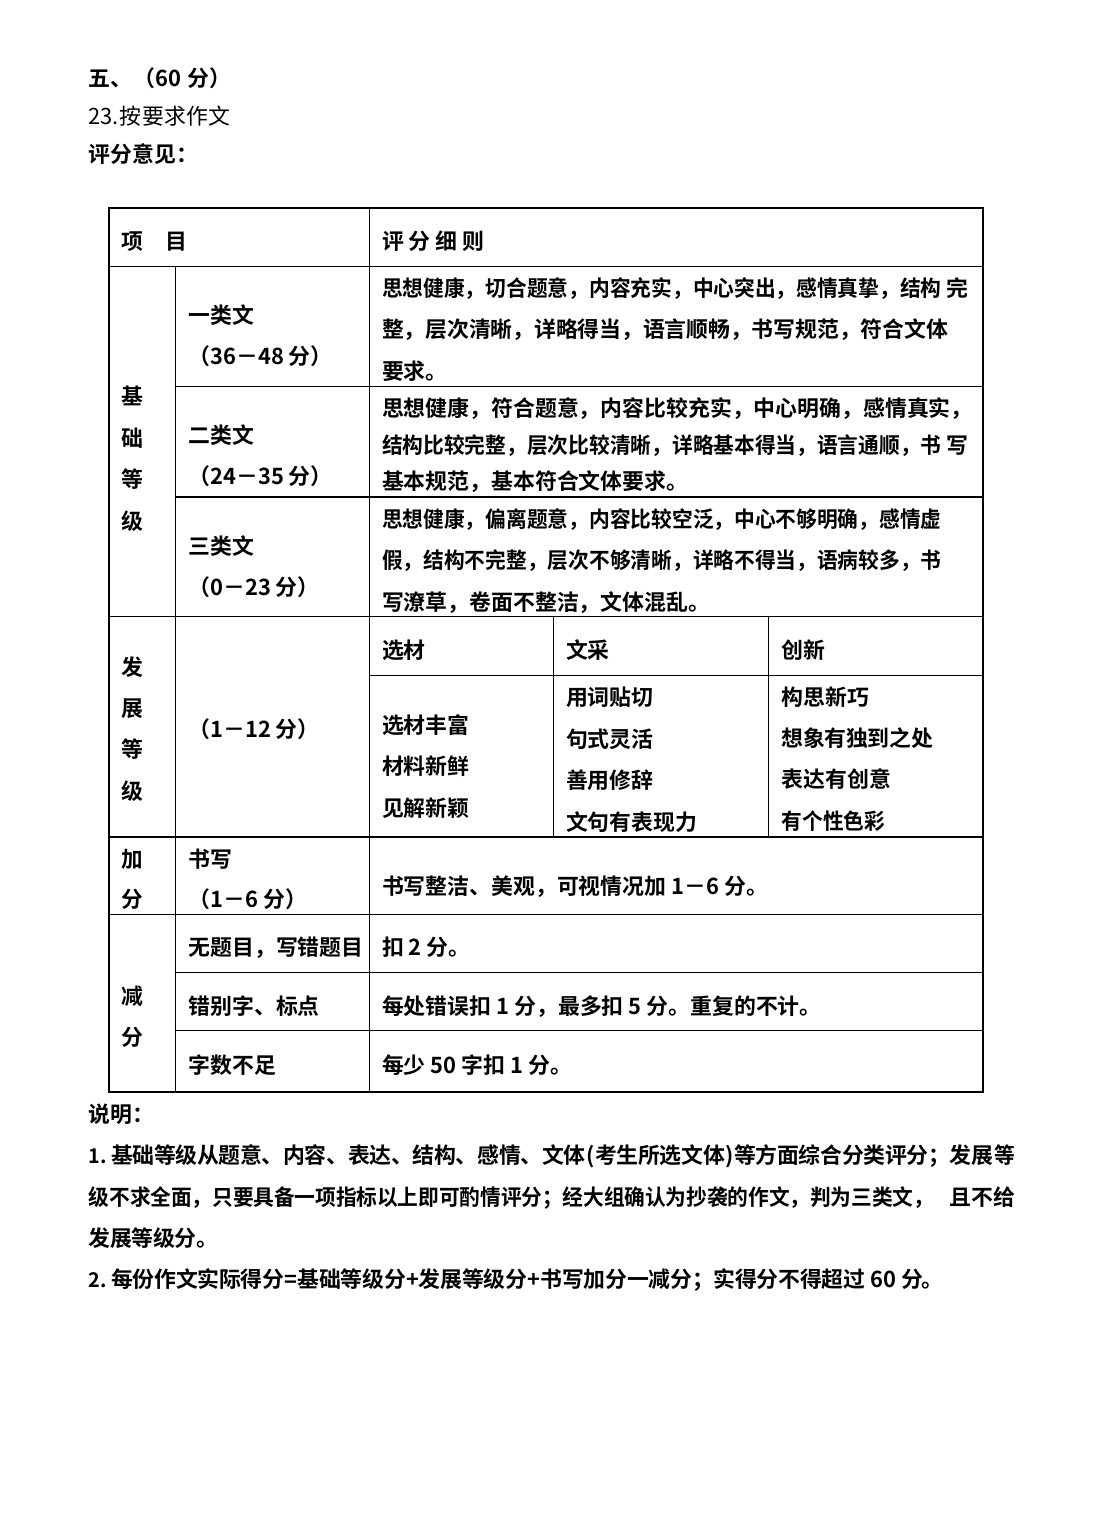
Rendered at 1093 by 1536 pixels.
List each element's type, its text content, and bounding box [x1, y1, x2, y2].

table_cell 无题目，写错题目 [176, 915, 369, 972]
table_cell 发展等级 [110, 617, 175, 836]
table_cell 每少 50 字扣 1 分。 [370, 1031, 982, 1091]
table_header 项 目 [110, 209, 369, 266]
table_cell 错别字、标点 [176, 973, 369, 1030]
table_cell 基础等级 [110, 267, 175, 616]
table_cell 书写整洁、美观，可视情况加 1－6 分。 [370, 838, 982, 914]
subtitle 说明： [88, 1097, 1026, 1129]
table_cell 一类文 （36－48 分） [176, 267, 369, 386]
table_cell 加 分 [110, 838, 175, 914]
table_cell （1－12 分） [176, 617, 369, 836]
list 每份作文实际得分=基础等级分+发展等级分+书写加分一减分；实得分不得超过 60 分。 [88, 1262, 1026, 1294]
table_cell 扣 2 分。 [370, 915, 982, 972]
table_cell 字数不足 [176, 1031, 369, 1091]
table_header 评 分 细 则 [370, 209, 982, 266]
table_cell 文采 [554, 617, 768, 675]
table_cell 创新 [769, 617, 982, 675]
table_cell 每处错误扣 1 分，最多扣 5 分。重复的不计。 [370, 973, 982, 1030]
table_cell 二类文 （24－35 分） [176, 387, 369, 496]
table_cell 思想健康，符合题意，内容比较充实，中心明确，感情真实， 结构比较完整，层次比较清晰，详略基本得当，语言通顺，书 写基本规范，基本符合文体要求。 [370, 387, 982, 496]
table_cell 减分 [110, 915, 175, 1091]
table_cell 三类文 （0－23 分） [176, 498, 369, 616]
table_cell 思想健康，偏离题意，内容比较空泛，中心不够明确，感情虚 假，结构不完整，层次不够清晰，详略不得当，语病较多，书 写潦草，卷面不整洁，文体混乱。 [370, 498, 982, 616]
text 五、（60 分） 23.按要求作文评分意见： [88, 61, 231, 168]
list 基础等级从题意、内容、表达、结构、感情、文体(考生所选文体)等方面综合分类评分；发展等级不求全面，只要具备一项指标以上即可酌情评分；经大组确认为抄袭的作文，判为三类文， 且不给发展等级分。 [88, 1138, 1015, 1253]
table_cell 构思新巧 想象有独到之处表达有创意 有个性色彩 [769, 676, 982, 836]
table_cell 选材丰富材料新鲜见解新颖 [370, 676, 553, 836]
table_cell 选材 [370, 617, 553, 675]
table_cell 用词贴切句式灵活善用修辞 文句有表现力 [554, 676, 768, 836]
table_cell 思想健康，切合题意，内容充实，中心突出，感情真挚，结构 完整，层次清晰，详略得当，语言顺畅，书写规范，符合文体 要求。 [370, 267, 982, 386]
table_cell 书写 （1－6 分） [176, 838, 369, 914]
